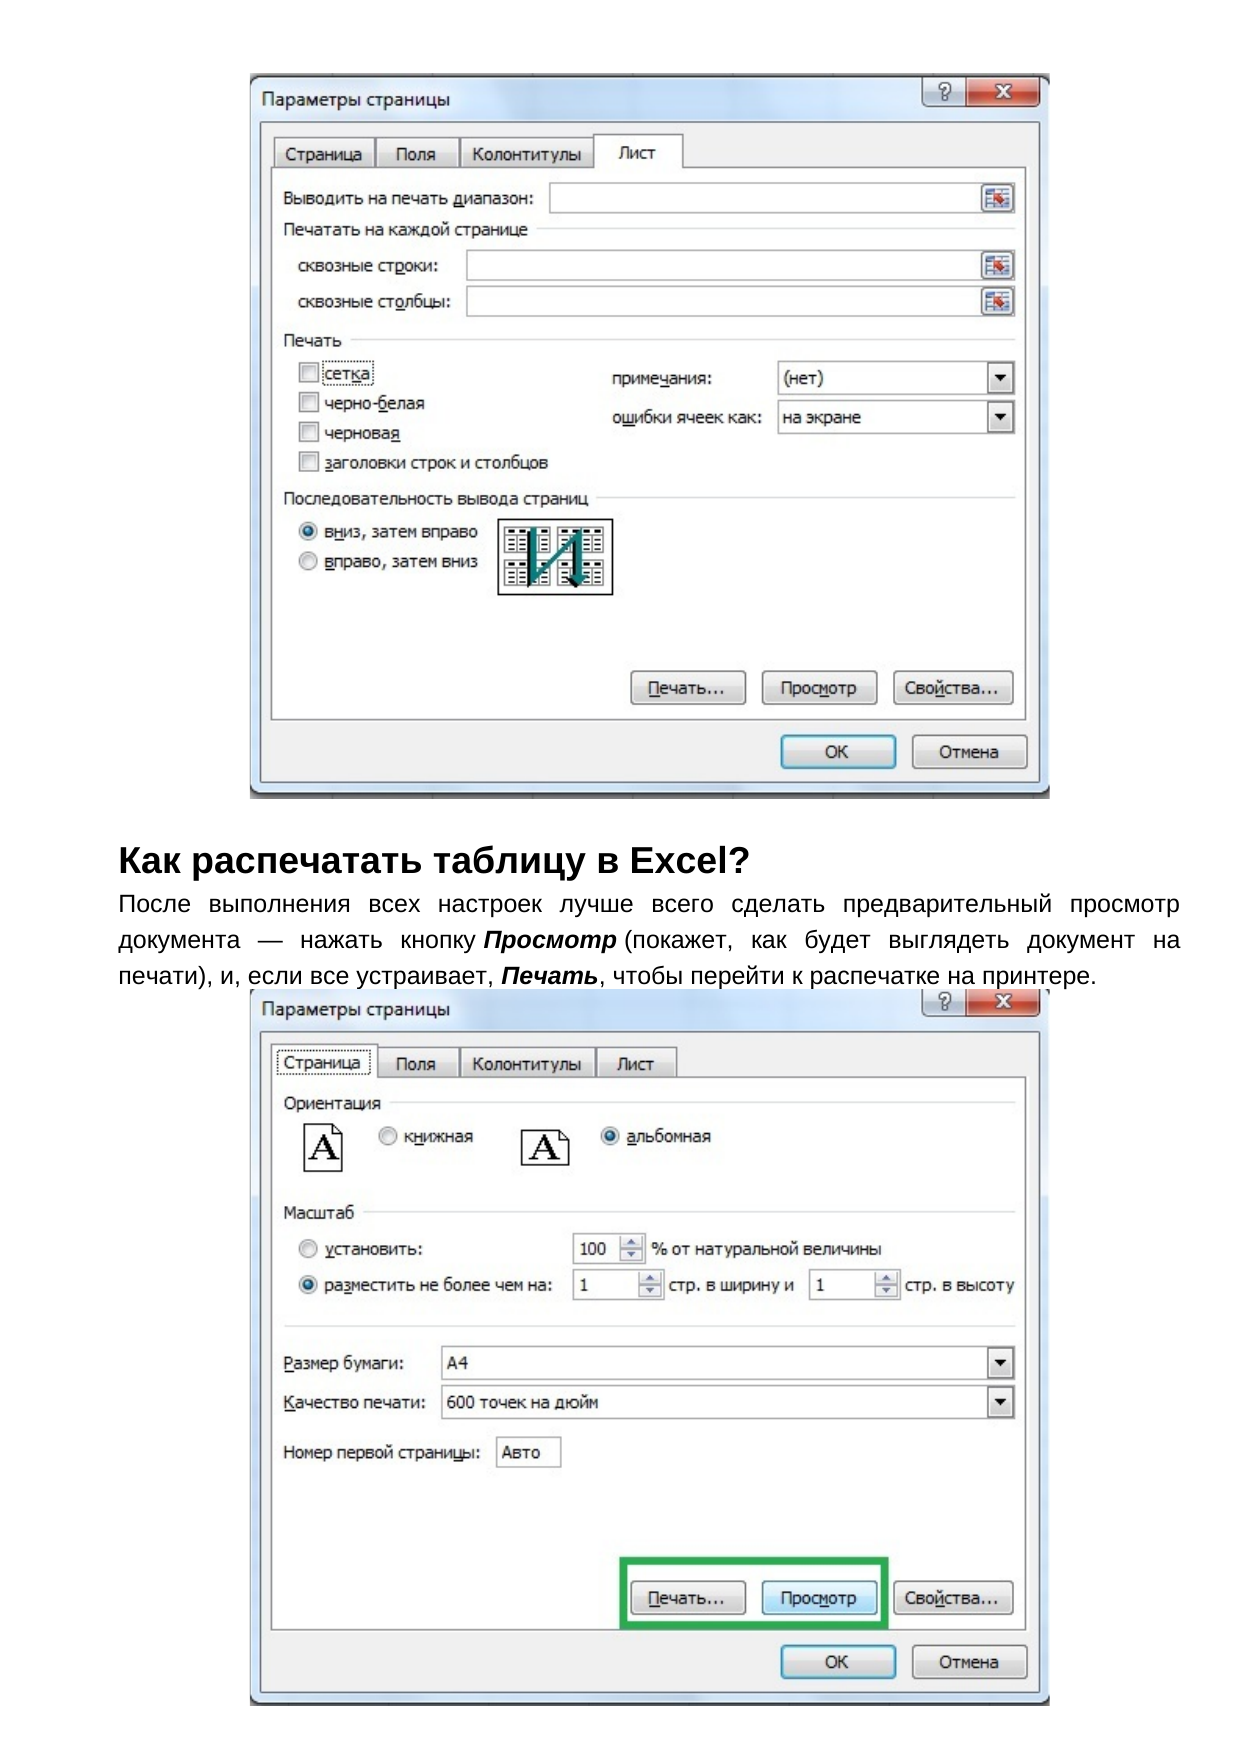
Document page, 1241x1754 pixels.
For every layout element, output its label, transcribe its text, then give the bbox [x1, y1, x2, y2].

picture [249, 989, 1050, 1706]
picture [249, 73, 1050, 799]
text После выполнения всех настроек лучше всего сделать предварительный просмотр документа — нажать кнопку Просмотр (покажет, как будет выглядеть документ на печати), и, если все устраивает, Печать, чтобы перейти к распечатке на принтере. [118, 882, 1181, 989]
text Как распечатать таблицу в Excel? [118, 835, 1181, 882]
